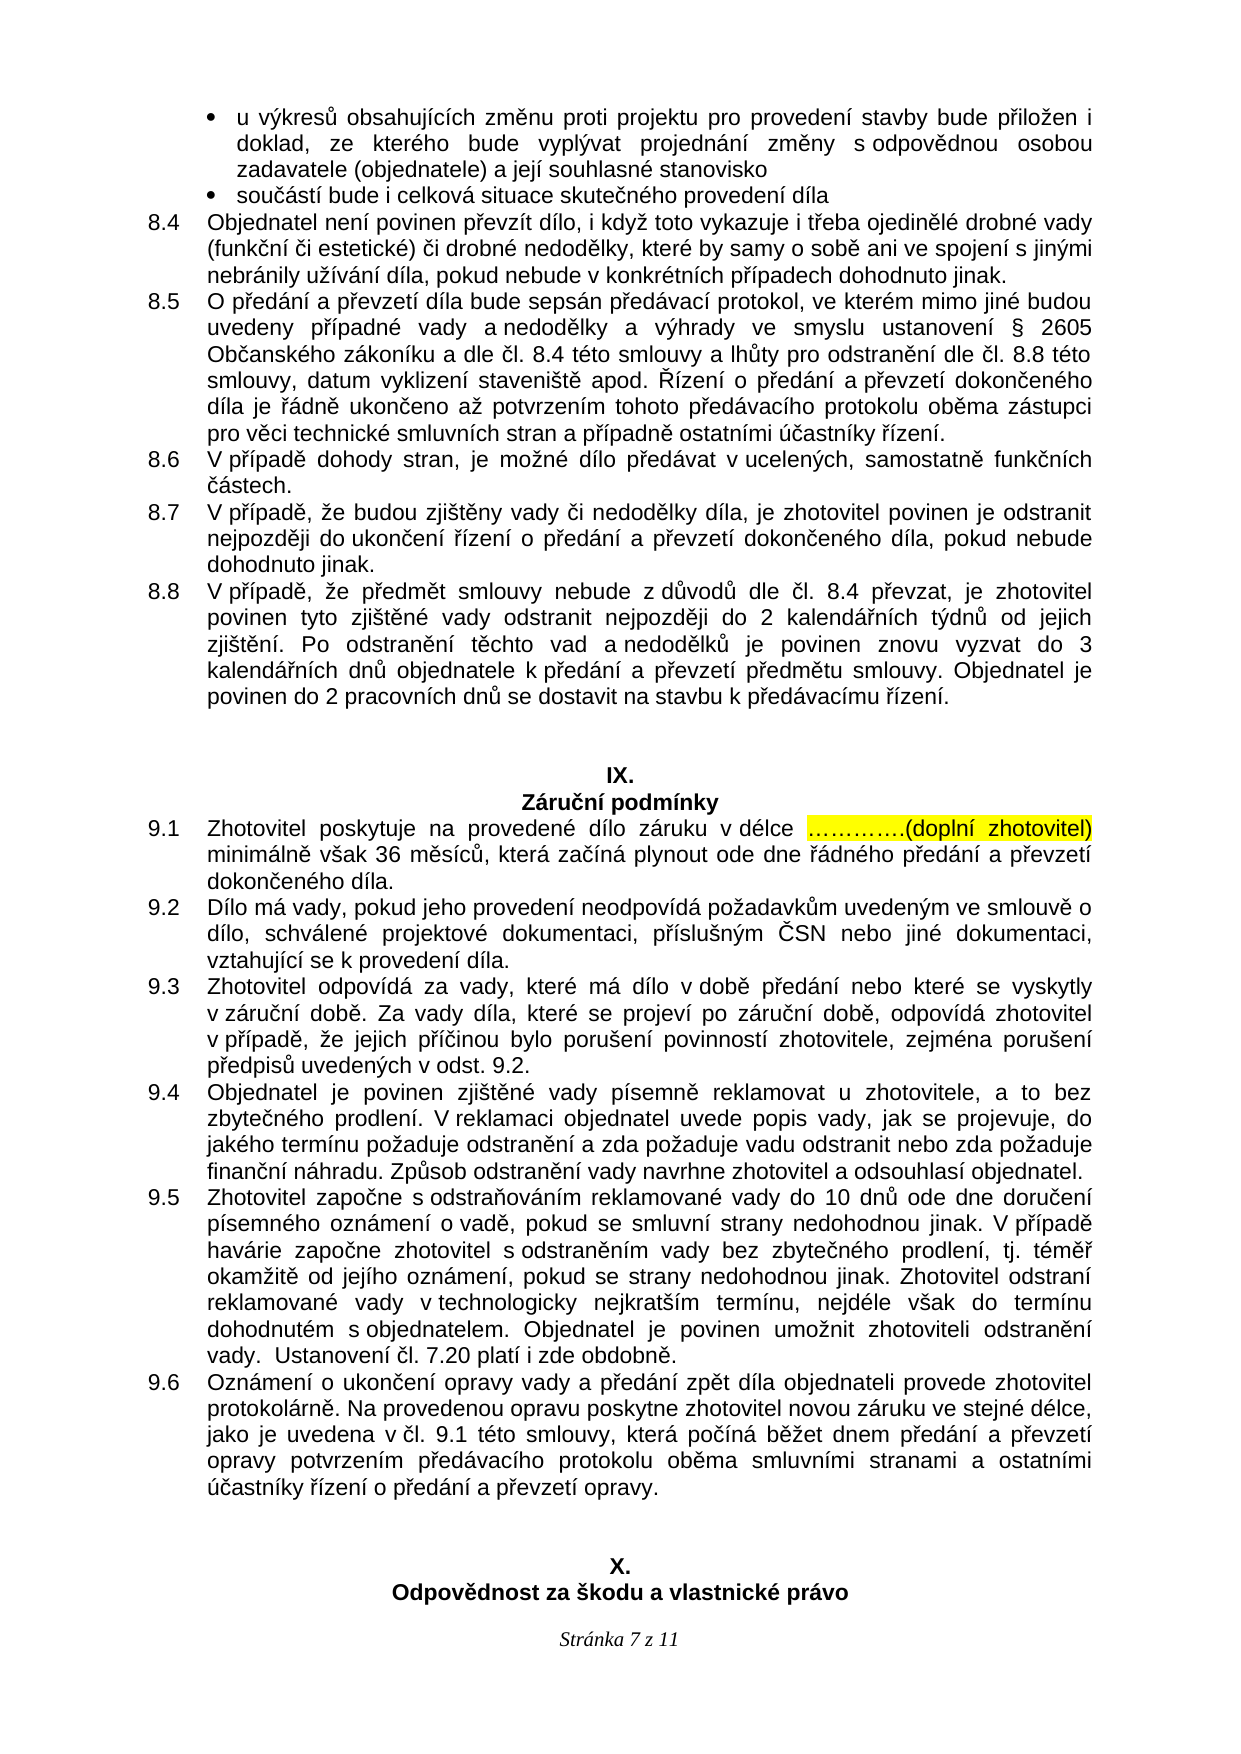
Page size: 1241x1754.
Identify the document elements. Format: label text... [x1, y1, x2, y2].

text IX. [148, 762, 1092, 789]
text 8.8 V případě, že předmět smlouvy nebude z důvodů dle čl. 8.4 převzat, je zhotovitel povinen tyto zjištěné vady odstranit nejpozději do 2 kalendářních týdnů od jejich zjištění. Po odstranění těchto vad a nedodělků je povinen znovu vyzvat do 3 kalendářních dnů objednatele k předání a převzetí předmětu smlouvy. Objednatel je povinen do 2 pracovních dnů se dostavit na stavbu k předávacímu řízení. [148, 578, 1092, 709]
text 9.4 Objednatel je povinen zjištěné vady písemně reklamovat u zhotovitele, a to bez zbytečného prodlení. V reklamaci objednatel uvede popis vady, jak se projevuje, do jakého termínu požaduje odstranění a zda požaduje vadu odstranit nebo zda požaduje finanční náhradu. Způsob odstranění vady navrhne zhotovitel a odsouhlasí objednatel. [148, 1078, 1092, 1184]
text 9.3 Zhotovitel odpovídá za vady, které má dílo v době předání nebo které se vyskytly v záruční době. Za vady díla, které se projeví po záruční době, odpovídá zhotovitel v případě, že jejich příčinou bylo porušení povinností zhotovitele, zejména porušení předpisů uvedených v odst. 9.2. [148, 973, 1092, 1078]
text 8.6 V případě dohody stran, je možné dílo předávat v ucelených, samostatně funkčních částech. [148, 446, 1092, 499]
text 9.2 Dílo má vady, pokud jeho provedení neodpovídá požadavkům uvedeným ve smlouvě o dílo, schválené projektové dokumentaci, příslušným ČSN nebo jiné dokumentaci, vztahující se k provedení díla. [148, 894, 1092, 973]
text Odpovědnost za škodu a vlastnické právo [148, 1579, 1092, 1606]
text 9.6 Oznámení o ukončení opravy vady a předání zpět díla objednateli provede zhotovitel protokolárně. Na provedenou opravu poskytne zhotovitel novou záruku ve stejné délce, jako je uvedena v čl. 9.1 této smlouvy, která počíná běžet dnem předání a převzetí opravy potvrzením předávacího protokolu oběma smluvními stranami a ostatními účastníky řízení o předání a převzetí opravy. [148, 1368, 1092, 1500]
list součástí bude i celková situace skutečného provedení díla [207, 182, 1092, 209]
text Záruční podmínky [148, 789, 1092, 815]
text 8.5 O předání a převzetí díla bude sepsán předávací protokol, ve kterém mimo jiné budou uvedeny případné vady a nedodělky a výhrady ve smyslu ustanovení § 2605 Občanského zákoníku a dle čl. 8.4 této smlouvy a lhůty pro odstranění dle čl. 8.8 této smlouvy, datum vyklizení staveniště apod. Řízení o předání a převzetí dokončeného díla je řádně ukončeno až potvrzením tohoto předávacího protokolu oběma zástupci pro věci technické smluvních stran a případně ostatními účastníky řízení. [148, 288, 1092, 446]
text 8.4 Objednatel není povinen převzít dílo, i když toto vykazuje i třeba ojedinělé drobné vady (funkční či estetické) či drobné nedodělky, které by samy o sobě ani ve spojení s jinými nebránily užívání díla, pokud nebude v konkrétních případech dohodnuto jinak. [148, 209, 1092, 288]
text 8.7 V případě, že budou zjištěny vady či nedodělky díla, je zhotovitel povinen je odstranit nejpozději do ukončení řízení o předání a převzetí dokončeného díla, pokud nebude dohodnuto jinak. [148, 499, 1092, 578]
text X. [148, 1553, 1092, 1579]
list u výkresů obsahujících změnu proti projektu pro provedení stavby bude přiložen i doklad, ze kterého bude vyplývat projednání změny s odpovědnou osobou zadavatele (objednatele) a její souhlasné stanovisko [207, 103, 1092, 182]
text 9.5 Zhotovitel započne s odstraňováním reklamované vady do 10 dnů ode dne doručení písemného oznámení o vadě, pokud se smluvní strany nedohodnou jinak. V případě havárie započne zhotovitel s odstraněním vady bez zbytečného prodlení, tj. téměř okamžitě od jejího oznámení, pokud se strany nedohodnou jinak. Zhotovitel odstraní reklamované vady v technologicky nejkratším termínu, nejdéle však do termínu dohodnutém s objednatelem. Objednatel je povinen umožnit zhotoviteli odstranění vady. Ustanovení čl. 7.20 platí i zde obdobně. [148, 1184, 1092, 1368]
text 9.1 Zhotovitel poskytuje na provedené dílo záruku v délce ………….(doplní zhotovitel) minimálně však 36 měsíců, která začíná plynout ode dne řádného předání a převzetí dokončeného díla. [148, 815, 1092, 894]
